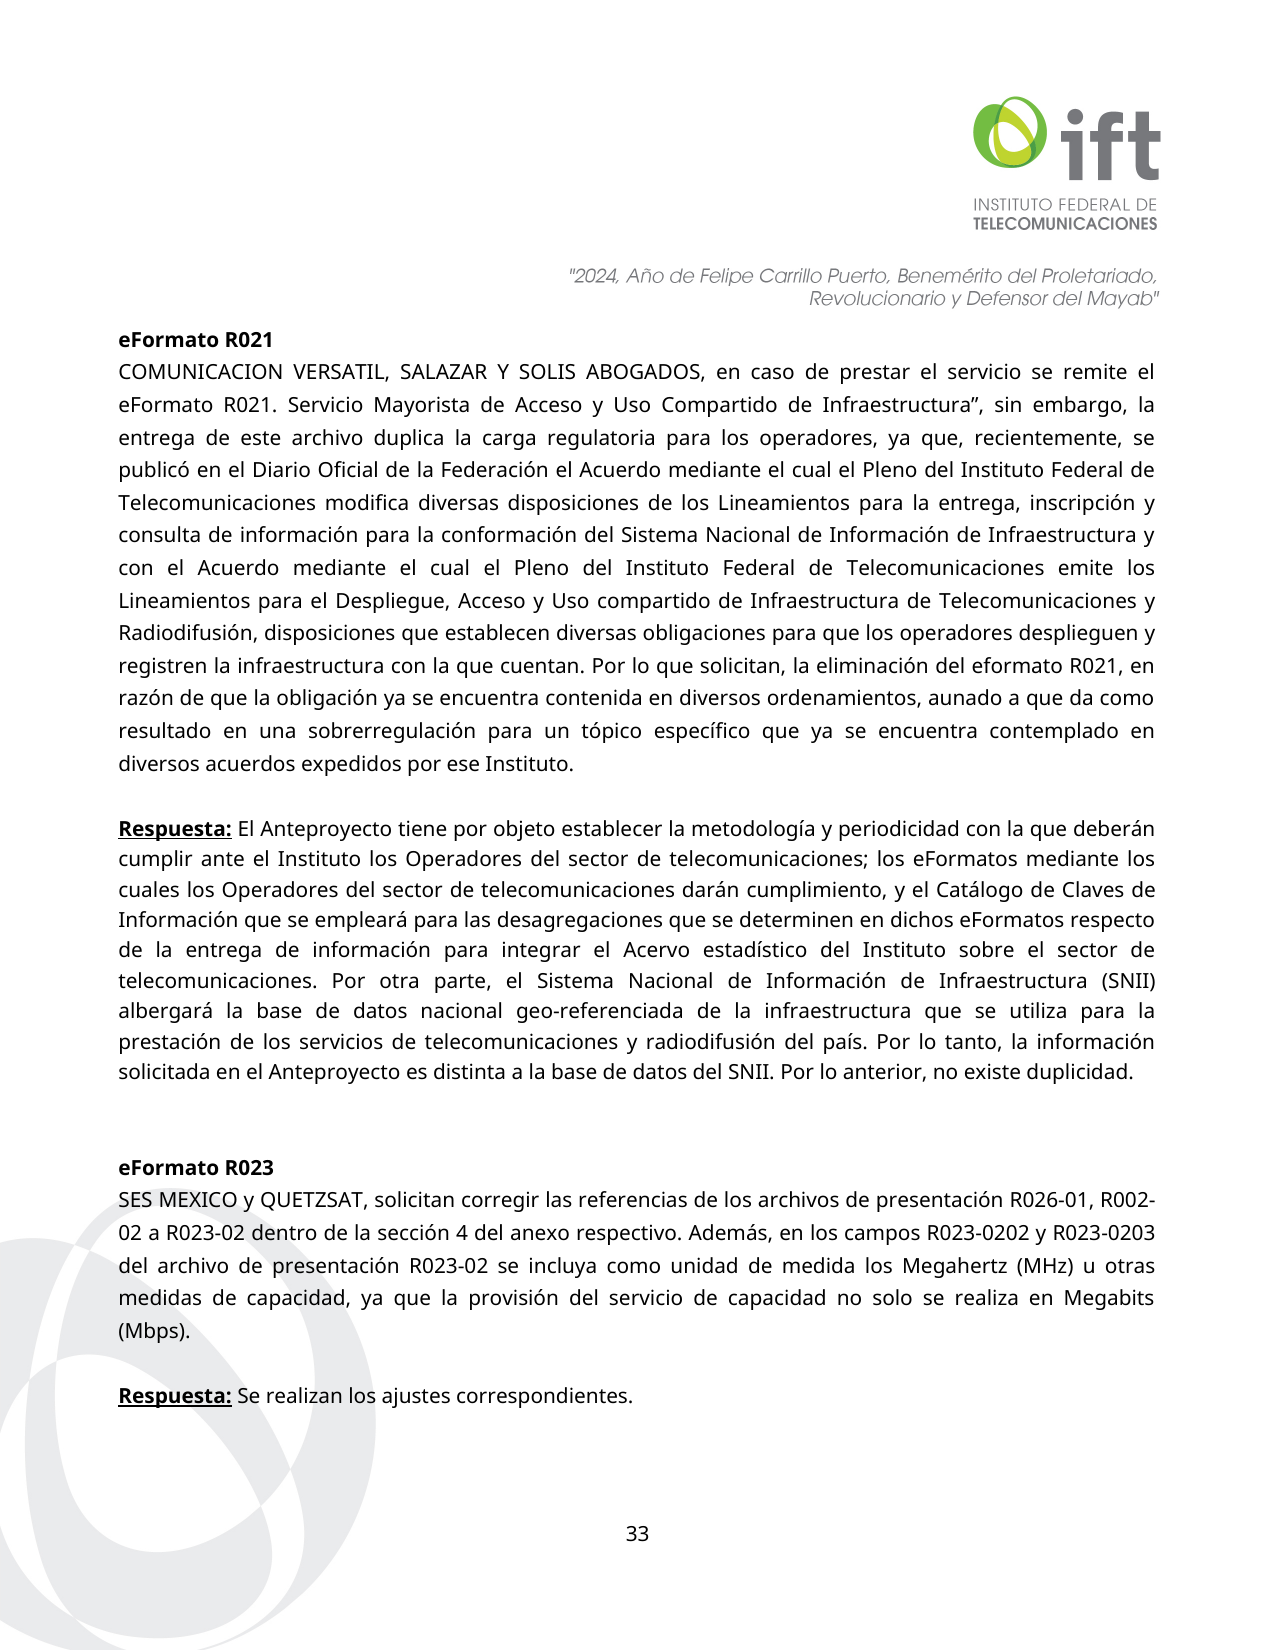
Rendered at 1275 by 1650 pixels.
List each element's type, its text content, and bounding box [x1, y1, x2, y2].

text COMUNICACION VERSATIL, SALAZAR Y SOLIS ABOGADOS, en caso de prestar el servicio se remite el eFormato R021. Servicio Mayorista de Acceso y Uso Compartido de Infraestructura”, sin embargo, la entrega de este archivo duplica la carga regulatoria para los operadores, ya que, recientemente, se publicó en el Diario Oficial de la Federación el Acuerdo mediante el cual el Pleno del Instituto Federal de Telecomunicaciones modifica diversas disposiciones de los Lineamientos para la entrega, inscripción y consulta de información para la conformación del Sistema Nacional de Información de Infraestructura y con el Acuerdo mediante el cual el Pleno del Instituto Federal de Telecomunicaciones emite los Lineamientos para el Despliegue, Acceso y Uso compartido de Infraestructura de Telecomunicaciones y Radiodifusión, disposiciones que establecen diversas obligaciones para que los operadores desplieguen y registren la infraestructura con la que cuentan. Por lo que solicitan, la eliminación del eformato R021, en razón de que la obligación ya se encuentra contenida en diversos ordenamientos, aunado a que da como resultado en una sobrerregulación para un tópico específico que ya se encuentra contemplado en diversos acuerdos expedidos por ese Instituto. [118, 357, 1157, 777]
text Respuesta: Se realizan los ajustes correspondientes. [118, 1381, 1157, 1409]
text SES MEXICO y QUETZSAT, solicitan corregir las referencias de los archivos de presentación R026-01, R002-02 a R023-02 dentro de la sección 4 del anexo respectivo. Además, en los campos R023-0202 y R023-0203 del archivo de presentación R023-02 se incluya como unidad de medida los Megahertz (MHz) u otras medidas de capacidad, ya que la provisión del servicio de capacidad no solo se realiza en Megabits (Mbps). [118, 1186, 1157, 1344]
picture [0, 0, 1275, 1650]
text eFormato R023 [118, 1153, 1157, 1181]
text Respuesta: El Anteproyecto tiene por objeto establecer la metodología y periodicidad con la que deberán cumplir ante el Instituto los Operadores del sector de telecomunicaciones; los eFormatos mediante los cuales los Operadores del sector de telecomunicaciones darán cumplimiento, y el Catálogo de Claves de Información que se empleará para las desagregaciones que se determinen en dichos eFormatos respecto de la entrega de información para integrar el Acervo estadístico del Instituto sobre el sector de telecomunicaciones. Por otra parte, el Sistema Nacional de Información de Infraestructura (SNII) albergará la base de datos nacional geo-referenciada de la infraestructura que se utiliza para la prestación de los servicios de telecomunicaciones y radiodifusión del país. Por lo tanto, la información solicitada en el Anteproyecto es distinta a la base de datos del SNII. Por lo anterior, no existe duplicidad. [118, 814, 1157, 1086]
text eFormato R021 [118, 325, 1157, 353]
